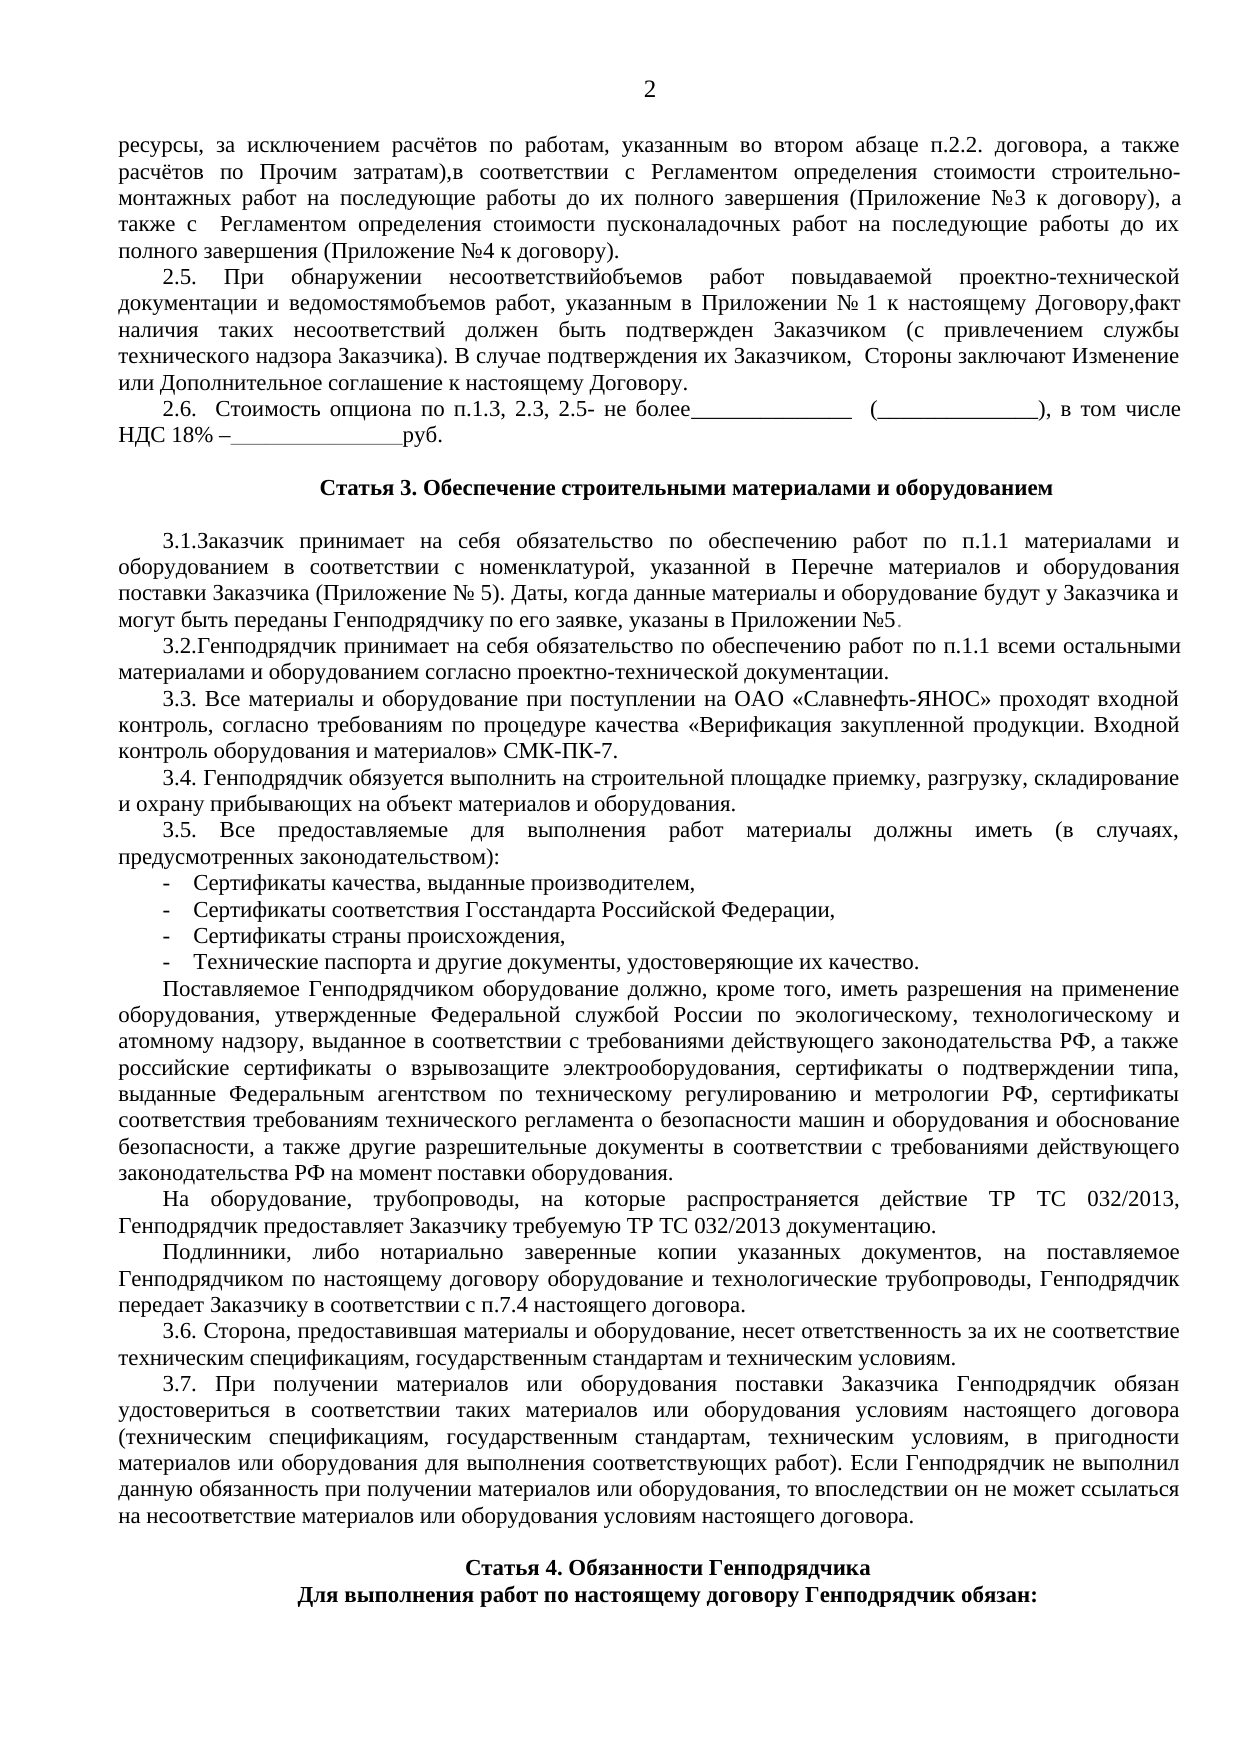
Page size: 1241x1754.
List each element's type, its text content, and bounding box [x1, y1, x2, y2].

text 3.6. Сторона, предоставившая материалы и оборудование, несет ответственность за их не соответствие техническим спецификациям, государственным стандартам и техническим условиям. [118, 1317, 1181, 1370]
text 2.6. Стоимость опциона по п.1.3, 2.3, 2.5- не более (), в том числе НДС 18% –руб. [118, 395, 1181, 448]
text 3.2.Генподрядчик принимает на себя обязательство по обеспечению работ по п.1.1 всемиматериалами и оборудованием согласно проектно-технической документации. [118, 632, 1181, 685]
text 3.7. При получении материалов или оборудования поставки Заказчика Генподрядчик обязан удостовериться в соответствии таких материалов или оборудования условиям настоящего договора (техническим спецификациям, государственным стандартам, техническим условиям, в пригодности материалов или оборудования для выполнения соответствующих работ). Если Генподрядчик не выполнил данную обязанность при получении материалов или оборудования, то впоследствии он не может ссылаться на несоответствие материалов или оборудования условиям настоящего договора. [118, 1370, 1181, 1528]
text Для выполнения работ по настоящему договору Генподрядчик обязан: [118, 1581, 1181, 1607]
text Статья 3. Обеспечение строительными материалами и оборудованием [156, 474, 1181, 500]
text Статья 4. Обязанности Генподрядчика [118, 1554, 1181, 1581]
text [118, 131, 1181, 263]
list Сертификаты страны происхождения, [118, 922, 1181, 948]
text Подлинники, либо нотариально заверенные копии указанных документов, на поставляемое Генподрядчиком по настоящему договору оборудование и технологические трубопроводы, Генподрядчик передает Заказчику в соответствии с п.7.4 настоящего договора. [118, 1238, 1181, 1317]
text 3.1.. [118, 527, 1181, 632]
text 3.3. Все материалы и оборудование при поступлении на ОАО «Славнефть-ЯНОС» проходят входной контроль, согласно требованиям по процедуре качества «Верификация закупленной продукции. Входной контроль оборудования и материалов» СМК-ПК-7. [118, 685, 1181, 764]
text 2.5. При обнаружении несоответствийобъемов работ повыдаваемой проектно-технической документации и ведомостямобъемов работ, указанным в Приложении № 1 к настоящему Договору,факт наличия таких несоответствий должен быть подтвержден Заказчиком (с привлечением службы технического надзора Заказчика). В случае подтверждения их Заказчиком, Стороны заключают Изменение или Дополнительное соглашение к настоящему Договору. [118, 263, 1181, 395]
list Сертификаты качества, выданные производителем, [118, 869, 1181, 896]
text 3.4. Генподрядчик обязуется выполнить на строительной площадке приемку, разгрузку, складирование и охрану прибывающих на объект материалов и оборудования. [118, 764, 1181, 817]
list Сертификаты соответствия Госстандарта Российской Федерации, [118, 896, 1181, 922]
list Технические паспорта и другие документы, удостоверяющие их качество. [118, 948, 1181, 975]
text Поставляемое Генподрядчиком оборудование должно, кроме того, иметь разрешения на применение оборудования, утвержденные Федеральной службой России по экологическому, технологическому и атомному надзору, выданное в соответствии с требованиями действующего законодательства РФ, а также российские сертификаты о взрывозащите электрооборудования, сертификаты о подтверждении типа, выданные Федеральным агентством по техническому регулированию и метрологии РФ, сертификаты соответствия требованиям технического регламента о безопасности машин и оборудования и обоснование безопасности, а также другие разрешительные документы в соответствии с требованиями действующего законодательства РФ на момент поставки оборудования. [118, 975, 1181, 1186]
text На оборудование, трубопроводы, на которые распространяется действие ТР ТС 032/2013, Генподрядчик предоставляет Заказчику требуемую ТР ТС 032/2013 документацию. [118, 1186, 1181, 1238]
text 3.5. Все предоставляемые для выполнения работ материалы должны иметь (в случаях, предусмотренных законодательством): [118, 817, 1181, 869]
